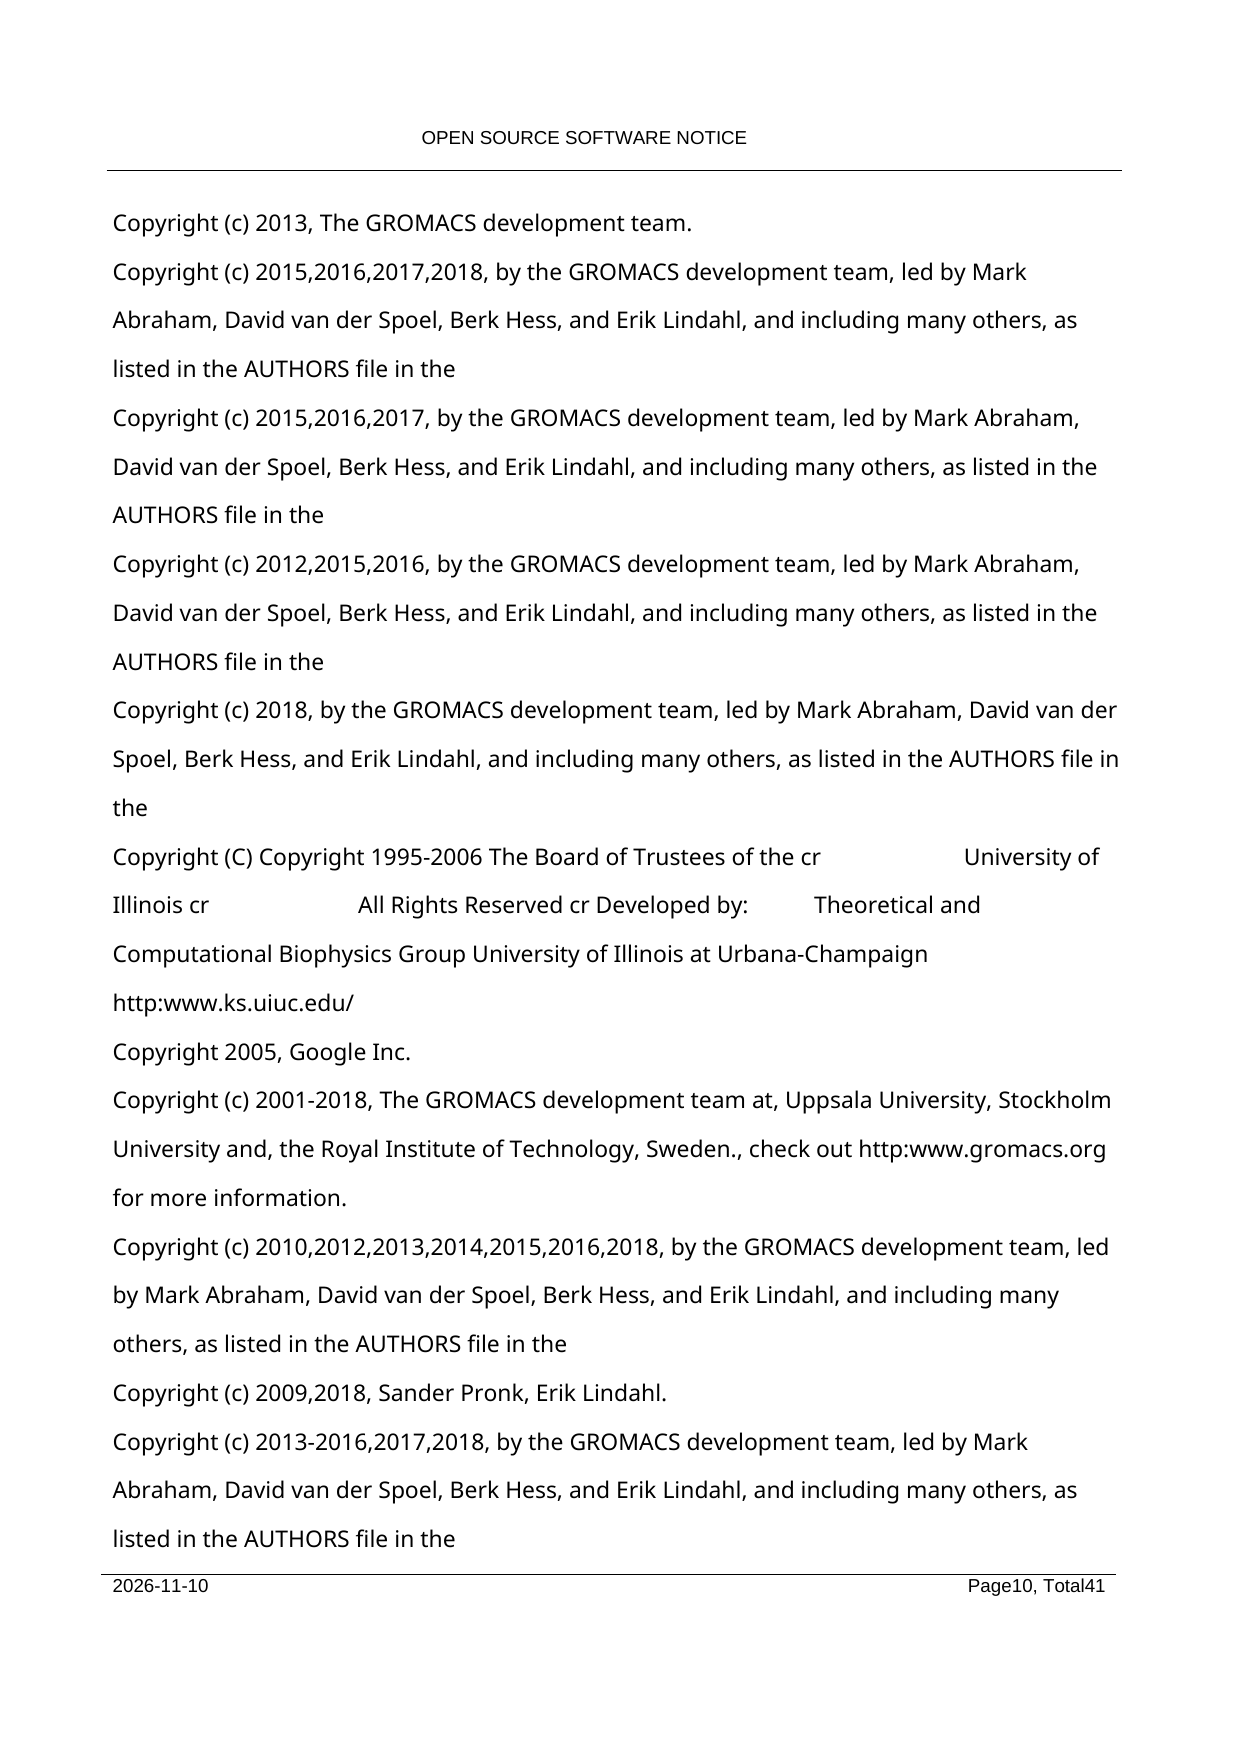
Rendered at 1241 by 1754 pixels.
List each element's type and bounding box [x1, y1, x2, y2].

text [112, 206, 1128, 1555]
